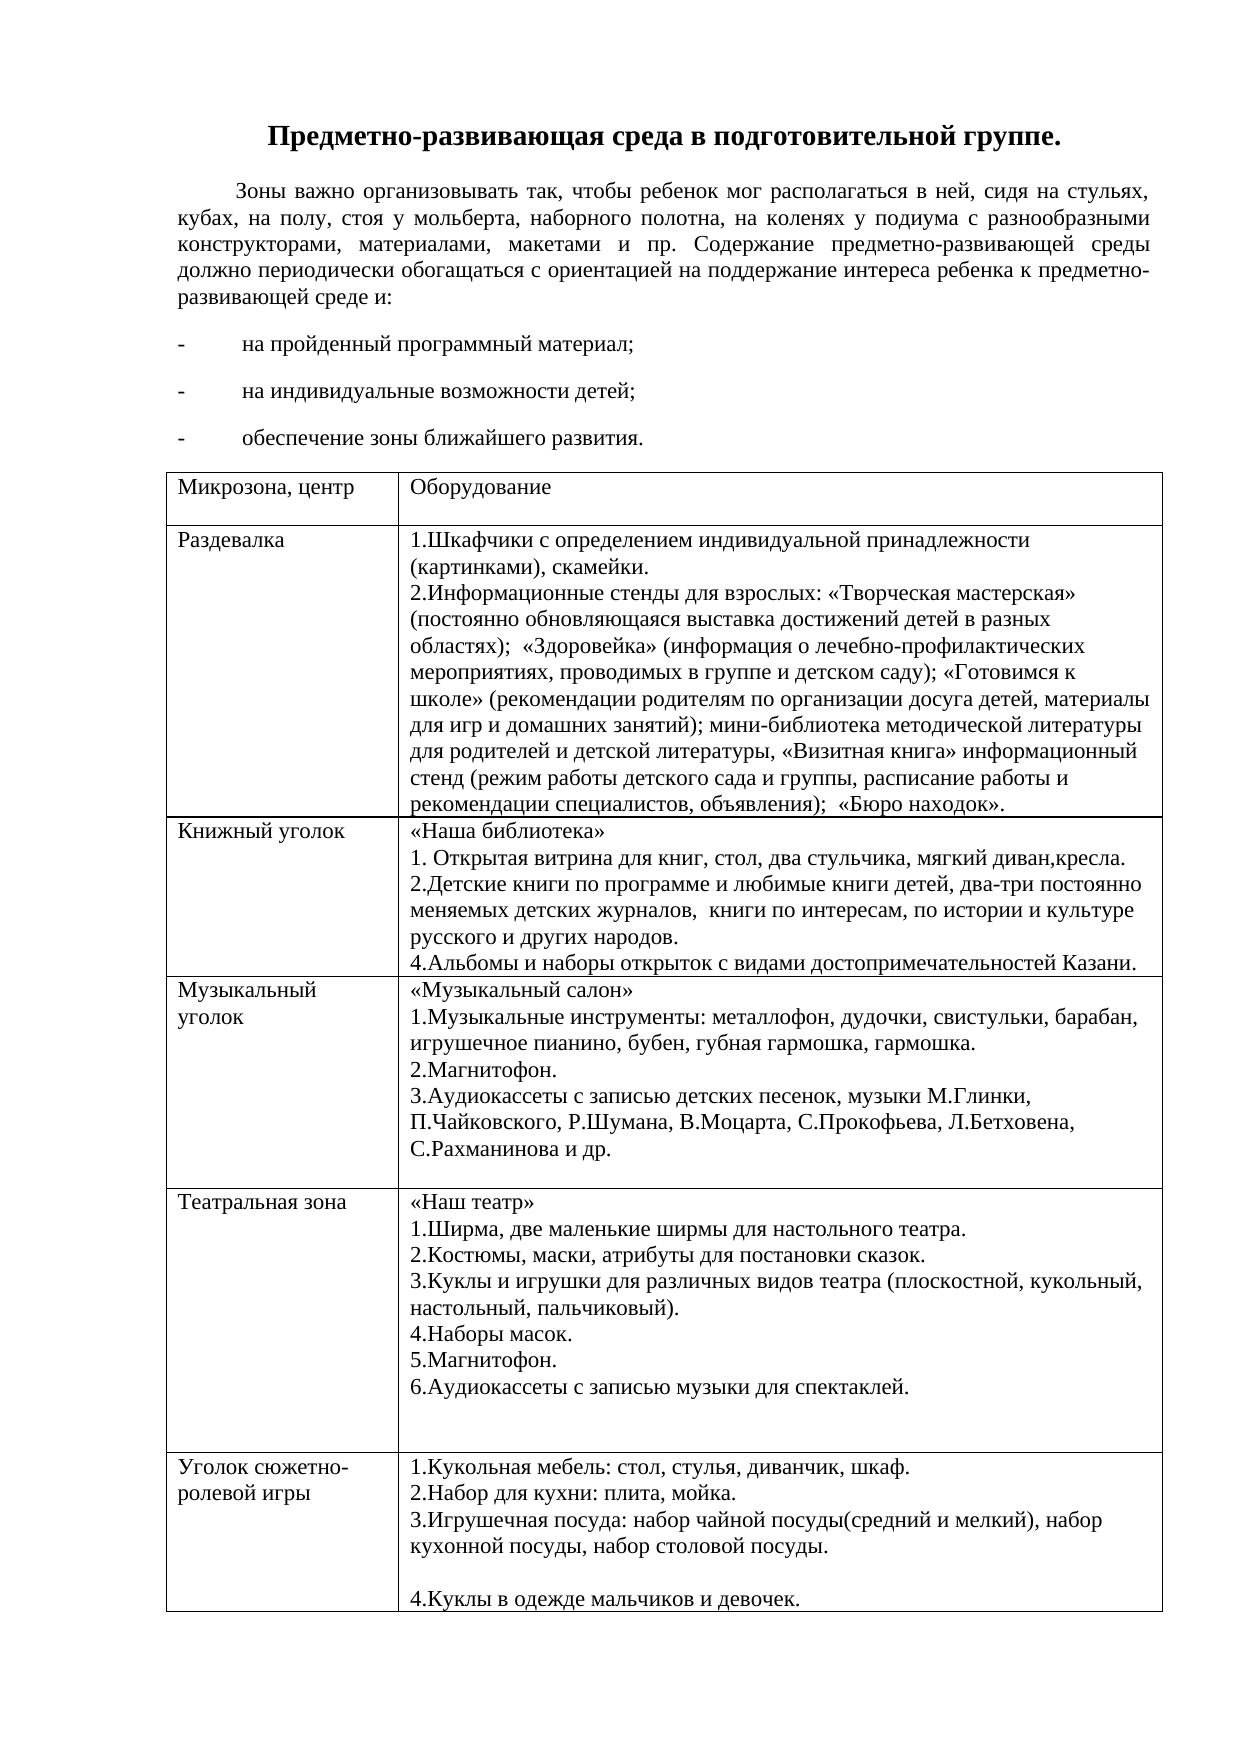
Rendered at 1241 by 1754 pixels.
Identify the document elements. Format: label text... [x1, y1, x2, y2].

text - обеспечение зоны ближайшего развития. [177, 424, 1152, 451]
table_cell Театральная зона [167, 1189, 398, 1452]
table_cell «Музыкальный салон» 1.Музыкальные инструменты: металлофон, дудочки, свистульки, барабан, игрушечное пианино, бубен, губная гармошка, гармошка. 2.Магнитофон. 3.Аудиокассеты с записью детских песенок, музыки М.Глинки, П.Чайковского, Р.Шумана, В.Моцарта, С.Прокофьева, Л.Бетховена, С.Рахманинова и др. [399, 977, 1162, 1187]
text Зоны важно организовывать так, чтобы ребенок мог располагаться в ней, сидя на стульях, кубах, на полу, стоя у мольберта, наборного полотна, на коленях у подиума с разнообразными конструкторами, материалами, макетами и пр. Содержание предметно-развивающей среды должно периодически обогащаться с ориентацией на поддержание интереса ребенка к предметно-развивающей среде и: [177, 177, 1152, 309]
table_cell «Наша библиотека» 1. Открытая витрина для книг, стол, два стульчика, мягкий диван,кресла. 2.Детские книги по программе и любимые книги детей, два-три постоянно меняемых детских журналов, книги по интересам, по истории и культуре русского и других народов. 4.Альбомы и наборы открыток с видами достопримечательностей Казани. [399, 818, 1162, 976]
text - на пройденный программный материал; [177, 330, 1152, 356]
table_cell Книжный уголок [167, 818, 398, 976]
table_cell 1.Шкафчики с определением индивидуальной принадлежности (картинками), скамейки. 2.Информационные стенды для взрослых: «Творческая мастерская» (постоянно обновляющаяся выставка достижений детей в разных областях); «Здоровейка» (информация о лечебно-профилактических мероприятиях, проводимых в группе и детском саду); «Готовимся к школе» (рекомендации родителям по организации досуга детей, материалы для игр и домашних занятий); мини-библиотека методической литературы для родителей и детской литературы, «Визитная книга» информационный стенд (режим работы детского сада и группы, расписание работы и рекомендации специалистов, объявления); «Бюро находок». [399, 526, 1162, 816]
text - на индивидуальные возможности детей; [177, 377, 1152, 404]
table_cell Раздевалка [167, 526, 398, 816]
table_cell Музыкальный уголок [167, 977, 398, 1187]
table_cell «Наш театр» 1.Ширма, две маленькие ширмы для настольного театра. 2.Костюмы, маски, атрибуты для постановки сказок. 3.Куклы и игрушки для различных видов театра (плоскостной, кукольный, настольный, пальчиковый). 4.Наборы масок. 5.Магнитофон. 6.Аудиокассеты с записью музыки для спектаклей. [399, 1189, 1162, 1452]
text Предметно-развивающая среда в подготовительной группе. [177, 118, 1152, 152]
table_header Микрозона, центр [167, 473, 398, 525]
table_header Оборудование [399, 473, 1162, 525]
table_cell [399, 1453, 1162, 1611]
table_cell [167, 1453, 398, 1611]
